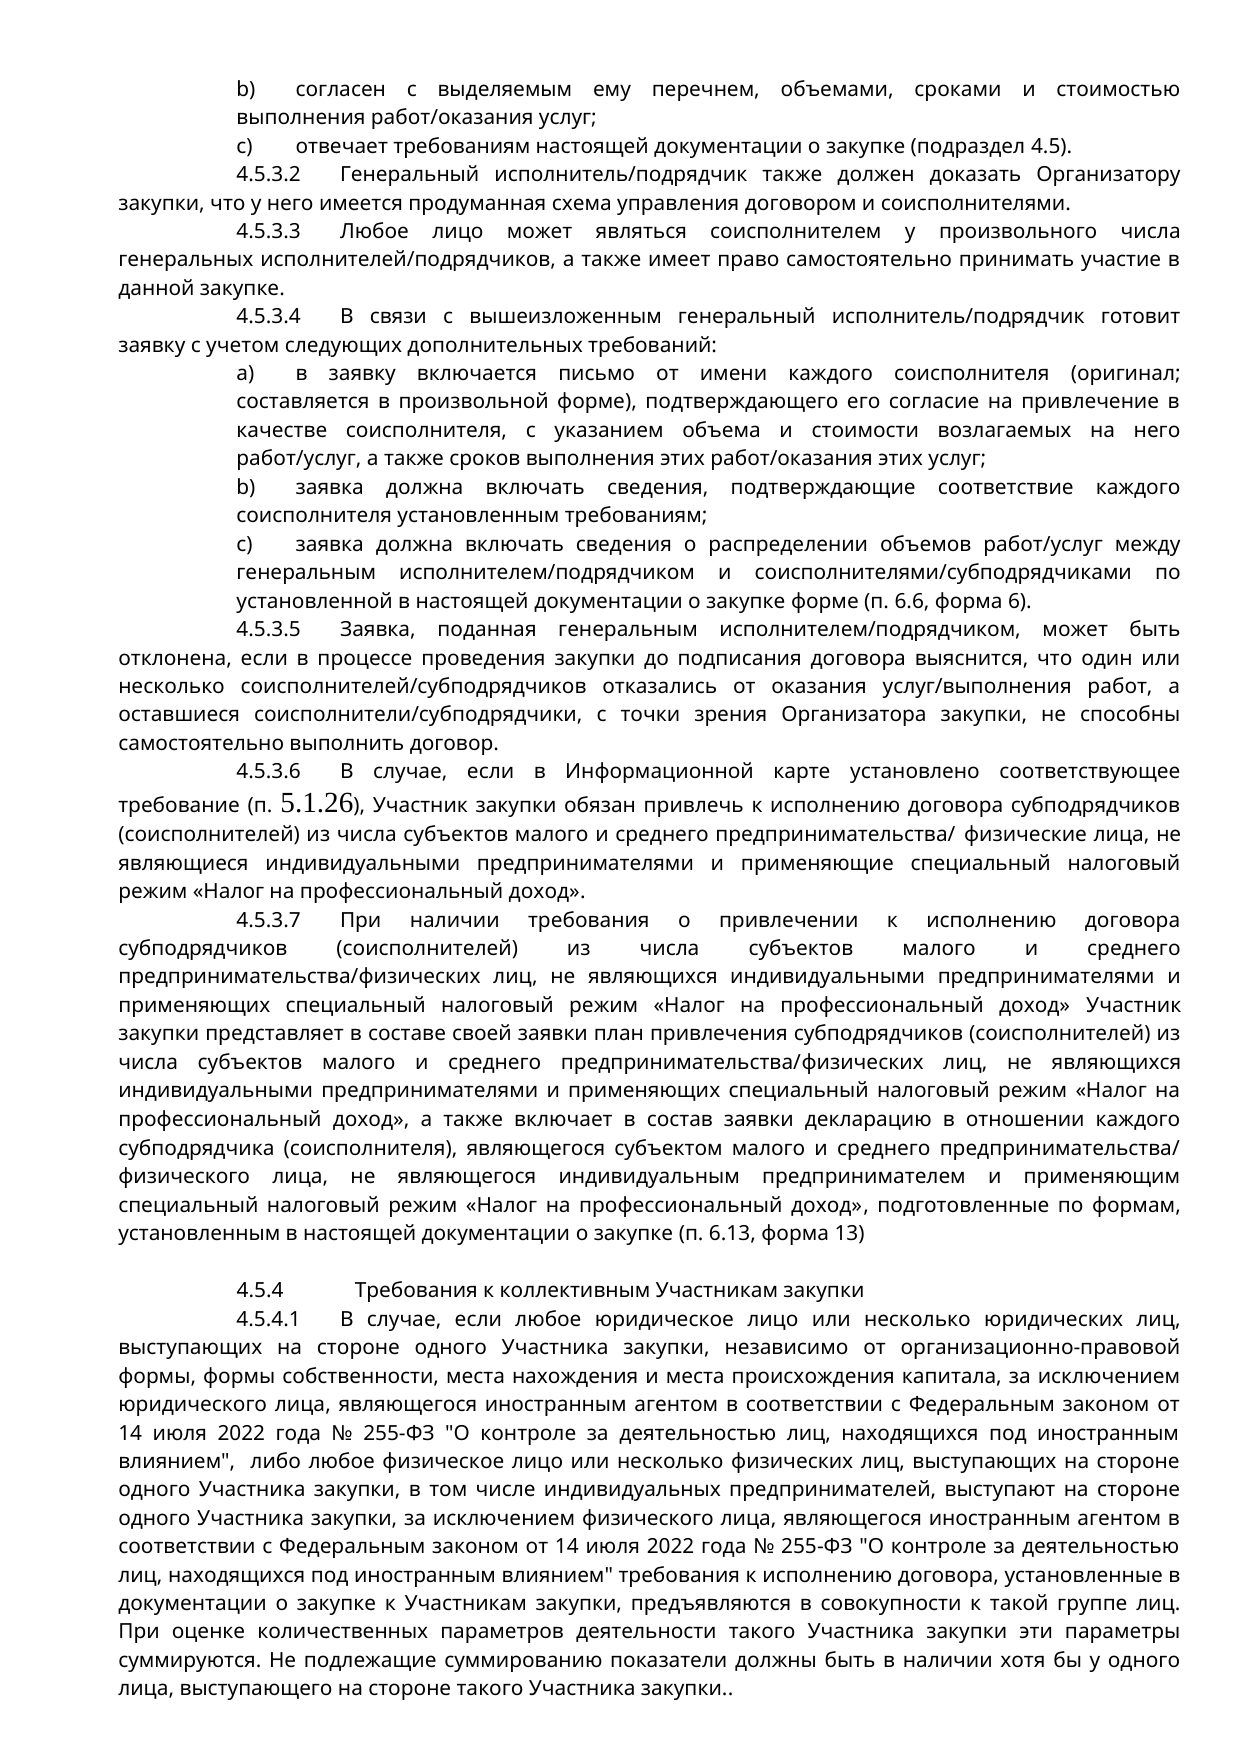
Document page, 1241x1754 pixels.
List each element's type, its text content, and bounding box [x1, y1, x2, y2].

list отвечает требованиям настоящей документации о закупке (подраздел 4.5). [236, 131, 1181, 159]
list Заявка, поданная генеральным исполнителем/подрядчиком, может быть отклонена, если в процессе проведения закупки до подписания договора выяснится, что один или несколько соисполнителей/субподрядчиков отказались от оказания услуг/выполнения работ, а оставшиеся соисполнители/субподрядчики, с точки зрения Организатора закупки, не способны самостоятельно выполнить договор. [118, 614, 1181, 756]
list заявка должна включать сведения, подтверждающие соответствие каждого соисполнителя установленным требованиям; [236, 472, 1181, 529]
list Требования к коллективным Участникам закупки [236, 1275, 1181, 1304]
list В случае, если любое юридическое лицо или несколько юридических лиц, выступающих на стороне одного Участника закупки, независимо от организационно-правовой формы, формы собственности, места нахождения и места происхождения капитала, за исключением юридического лица, являющегося иностранным агентом в соответствии с Федеральным законом от 14 июля 2022 года № 255-ФЗ "О контроле за деятельностью лиц, находящихся под иностранным влиянием", либо любое физическое лицо или несколько физических лиц, выступающих на стороне одного Участника закупки, в том числе индивидуальных предпринимателей, выступают на стороне одного Участника закупки, за исключением физического лица, являющегося иностранным агентом в соответствии с Федеральным законом от 14 июля 2022 года № 255-ФЗ "О контроле за деятельностью лиц, находящихся под иностранным влиянием" требования к исполнению договора, установленные в документации о закупке к Участникам закупки, предъявляются в совокупности к такой группе лиц. При оценке количественных параметров деятельности такого Участника закупки эти параметры суммируются. Не подлежащие суммированию показатели должны быть в наличии хотя бы у одного лица, выступающего на стороне такого Участника закупки.. [118, 1304, 1181, 1702]
list заявка должна включать сведения о распределении объемов работ/услуг между генеральным исполнителем/подрядчиком и соисполнителями/субподрядчиками по установленной в настоящей документации о закупке форме (п. 6.6, форма 6). [236, 529, 1181, 614]
list При наличии требования о привлечении к исполнению договора субподрядчиков (соисполнителей) из числа субъектов малого и среднего предпринимательства/физических лиц, не являющихся индивидуальными предпринимателями и применяющих специальный налоговый режим «Налог на профессиональный доход» Участник закупки представляет в составе своей заявки план привлечения субподрядчиков (соисполнителей) из числа субъектов малого и среднего предпринимательства/физических лиц, не являющихся индивидуальными предпринимателями и применяющих специальный налоговый режим «Налог на профессиональный доход», а также включает в состав заявки декларацию в отношении каждого субподрядчика (соисполнителя), являющегося субъектом малого и среднего предпринимательства/ физического лица, не являющегося индивидуальным предпринимателем и применяющим специальный налоговый режим «Налог на профессиональный доход», подготовленные по формам, установленным в настоящей документации о закупке (п. 6.13, форма 13) [118, 905, 1181, 1247]
list Любое лицо может являться соисполнителем у произвольного числа генеральных исполнителей/подрядчиков, а также имеет право самостоятельно принимать участие в данной закупке. [118, 216, 1181, 301]
list согласен с выделяемым ему перечнем, объемами, сроками и стоимостью выполнения работ/оказания услуг; [236, 74, 1181, 131]
list Генеральный исполнитель/подрядчик также должен доказать Организатору закупки, что у него имеется продуманная схема управления договором и соисполнителями. [118, 159, 1181, 216]
list В случае, если в Информационной карте установлено соответствующее требование (п. 5.1.28), Участник закупки обязан привлечь к исполнению договора субподрядчиков (соисполнителей) из числа субъектов малого и среднего предпринимательства/ физические лица, не являющиеся индивидуальными предпринимателями и применяющие специальный налоговый режим «Налог на профессиональный доход». [118, 756, 1181, 905]
list В связи с вышеизложенным генеральный исполнитель/подрядчик готовит заявку с учетом следующих дополнительных требований: [118, 301, 1181, 358]
list в заявку включается письмо от имени каждого соисполнителя (оригинал; составляется в произвольной форме), подтверждающего его согласие на привлечение в качестве соисполнителя, с указанием объема и стоимости возлагаемых на него работ/услуг, а также сроков выполнения этих работ/оказания этих услуг; [236, 358, 1181, 472]
